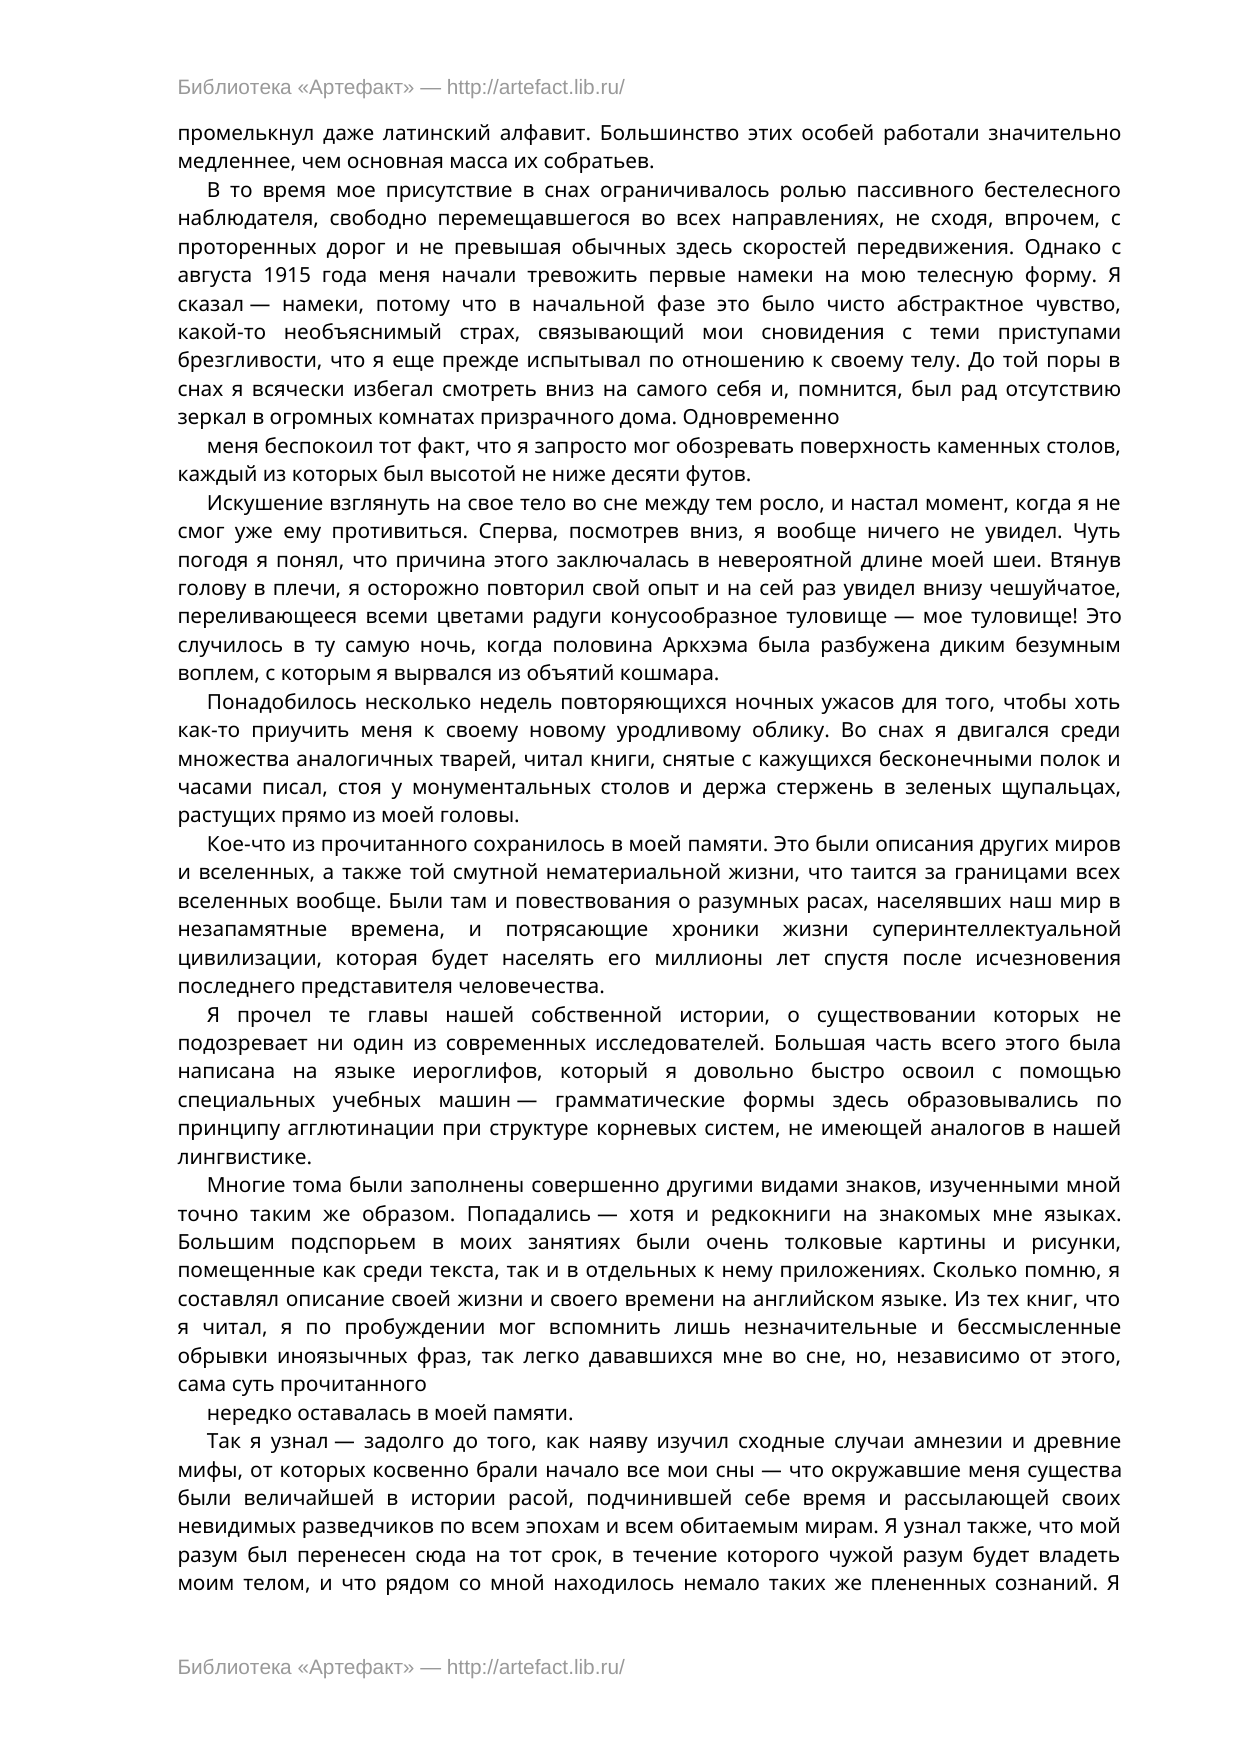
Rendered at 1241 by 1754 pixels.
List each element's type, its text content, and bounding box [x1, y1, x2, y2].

text Многие тома были заполнены совершенно другими видами знаков, изученными мной точно таким же образом. Попадались — хотя и редкокниги на знакомых мне языках. Большим подспорьем в моих занятиях были очень толковые картины и рисунки, помещенные как среди текста, так и в отдельных к нему приложениях. Сколько помню, я составлял описание своей жизни и своего времени на английском языке. Из тех книг, что я читал, я по пробуждении мог вспомнить лишь незначительные и бессмысленные обрывки иноязычных фраз, так легко дававшихся мне во сне, но, независимо от этого, сама суть прочитанного [177, 1170, 1122, 1398]
text В то время мое присутствие в снах ограничивалось ролью пассивного бестелесного наблюдателя, свободно перемещавшегося во всех направлениях, не сходя, впрочем, с проторенных дорог и не превышая обычных здесь скоростей передвижения. Однако с августа 1915 года меня начали тревожить первые намеки на мою телесную форму. Я сказал — намеки, потому что в начальной фазе это было чисто абстрактное чувство, какой-то необъяснимый страх, связывающий мои сновидения с теми приступами брезгливости, что я еще прежде испытывал по отношению к своему телу. До той поры в снах я всячески избегал смотреть вниз на самого себя и, помнится, был рад отсутствию зеркал в огромных комнатах призрачного дома. Одновременно [177, 175, 1122, 431]
text Понадобилось несколько недель повторяющихся ночных ужасов для того, чтобы хоть как-то приучить меня к своему новому уродливому облику. Во снах я двигался среди множества аналогичных тварей, читал книги, снятые с кажущихся бесконечными полок и часами писал, стоя у монументальных столов и держа стержень в зеленых щупальцах, растущих прямо из моей головы. [177, 687, 1122, 829]
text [177, 1426, 1122, 1597]
text Искушение взглянуть на свое тело во сне между тем росло, и настал момент, когда я не смог уже ему противиться. Сперва, посмотрев вниз, я вообще ничего не увидел. Чуть погодя я понял, что причина этого заключалась в невероятной длине моей шеи. Втянув голову в плечи, я осторожно повторил свой опыт и на сей раз увидел внизу чешуйчатое, переливающееся всеми цветами радуги конусообразное туловище — мое туловище! Это случилось в ту самую ночь, когда половина Аркхэма была разбужена диким безумным воплем, с которым я вырвался из объятий кошмара. [177, 488, 1122, 687]
text Кое-что из прочитанного сохранилось в моей памяти. Это были описания других миров и вселенных, а также той смутной нематериальной жизни, что таится за границами всех вселенных вообще. Были там и повествования о разумных расах, населявших наш мир в незапамятные времена, и потрясающие хроники жизни суперинтеллектуальной цивилизации, которая будет населять его миллионы лет спустя после исчезновения последнего представителя человечества. [177, 829, 1122, 1000]
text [177, 118, 1122, 175]
text Я прочел те главы нашей собственной истории, о существовании которых не подозревает ни один из современных исследователей. Большая часть всего этого была написана на языке иероглифов, который я довольно быстро освоил с помощью специальных учебных машин — грамматические формы здесь образовывались по принципу агглютинации при структуре корневых систем, не имеющей аналогов в нашей лингвистике. [177, 1000, 1122, 1170]
text меня беспокоил тот факт, что я запросто мог обозревать поверхность каменных столов, каждый из которых был высотой не ниже десяти футов. [177, 431, 1122, 488]
text нередко оставалась в моей памяти. [177, 1398, 1122, 1426]
